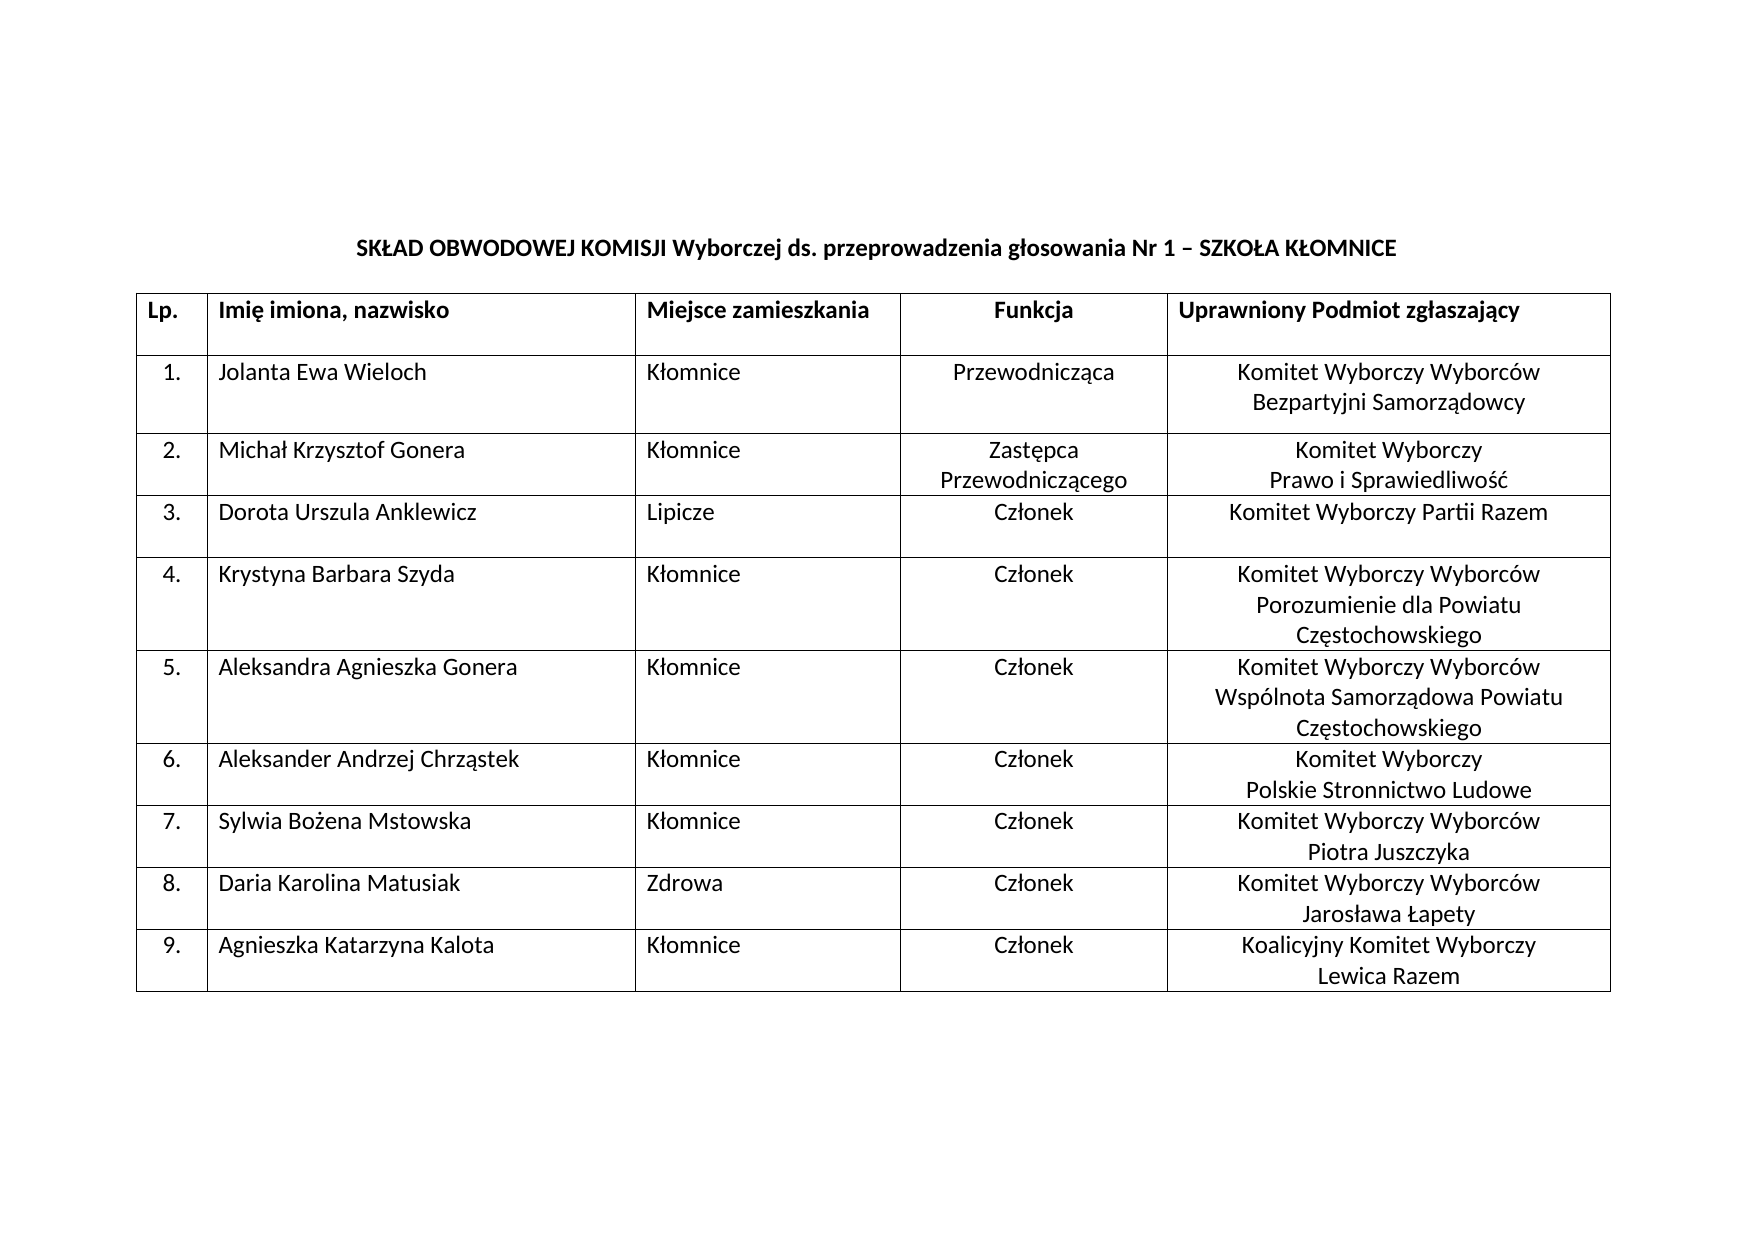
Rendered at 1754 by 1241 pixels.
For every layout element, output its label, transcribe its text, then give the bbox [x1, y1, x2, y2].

table_cell Zdrowa [636, 868, 900, 929]
table_cell Komitet Wyborczy Partii Razem [1168, 496, 1610, 557]
table_cell 5. [137, 651, 207, 742]
table_cell Michał Krzysztof Gonera [208, 434, 635, 495]
table_cell Członek [901, 558, 1167, 650]
table_cell Koalicyjny Komitet Wyborczy Lewica Razem [1168, 930, 1610, 991]
table_cell Komitet Wyborczy Wyborców Wspólnota Samorządowa Powiatu Częstochowskiego [1168, 651, 1610, 742]
text SKŁAD OBWODOWEJ KOMISJI Wyborczej ds. przeprowadzenia głosowania Nr 1 – SZKOŁA KŁOMNICE [148, 232, 1606, 262]
table_cell Członek [901, 868, 1167, 929]
table_cell Kłomnice [636, 930, 900, 991]
table_cell 9. [137, 930, 207, 991]
table_cell 6. [137, 744, 207, 804]
table_cell 7. [137, 806, 207, 867]
table_cell Aleksander Andrzej Chrząstek [208, 744, 635, 804]
table_cell Komitet Wyborczy Polskie Stronnictwo Ludowe [1168, 744, 1610, 804]
table_cell Zastępca Przewodniczącego [901, 434, 1167, 495]
table_cell Członek [901, 930, 1167, 991]
table_cell Kłomnice [636, 744, 900, 804]
table_cell Członek [901, 806, 1167, 867]
table_cell Dorota Urszula Anklewicz [208, 496, 635, 557]
table_cell Kłomnice [636, 558, 900, 650]
table_cell 4. [137, 558, 207, 650]
table_cell 8. [137, 868, 207, 929]
table_cell Kłomnice [636, 651, 900, 742]
table_cell Jolanta Ewa Wieloch [208, 356, 635, 433]
table_cell Daria Karolina Matusiak [208, 868, 635, 929]
table_cell Przewodnicząca [901, 356, 1167, 433]
table_cell 2. [137, 434, 207, 495]
table_cell Komitet Wyborczy Prawo i Sprawiedliwość [1168, 434, 1610, 495]
table_cell Kłomnice [636, 434, 900, 495]
table_cell Sylwia Bożena Mstowska [208, 806, 635, 867]
table_cell Członek [901, 651, 1167, 742]
table_cell Agnieszka Katarzyna Kalota [208, 930, 635, 991]
table_cell Lipicze [636, 496, 900, 557]
table_cell Kłomnice [636, 356, 900, 433]
table_cell Komitet Wyborczy Wyborców Jarosława Łapety [1168, 868, 1610, 929]
table_header Uprawniony Podmiot zgłaszający [1168, 294, 1610, 355]
table_header Funkcja [901, 294, 1167, 355]
table_cell Komitet Wyborczy Wyborców Porozumienie dla Powiatu Częstochowskiego [1168, 558, 1610, 650]
table_header Lp. [137, 294, 207, 355]
table_cell Komitet Wyborczy Wyborców Bezpartyjni Samorządowcy [1168, 356, 1610, 433]
table_cell Członek [901, 744, 1167, 804]
table_cell Członek [901, 496, 1167, 557]
table_header Miejsce zamieszkania [636, 294, 900, 355]
table_cell Kłomnice [636, 806, 900, 867]
table_cell Krystyna Barbara Szyda [208, 558, 635, 650]
table_cell Aleksandra Agnieszka Gonera [208, 651, 635, 742]
table_header Imię imiona, nazwisko [208, 294, 635, 355]
table_cell 1. [137, 356, 207, 433]
table_cell Komitet Wyborczy Wyborców Piotra Juszczyka [1168, 806, 1610, 867]
table_cell 3. [137, 496, 207, 557]
